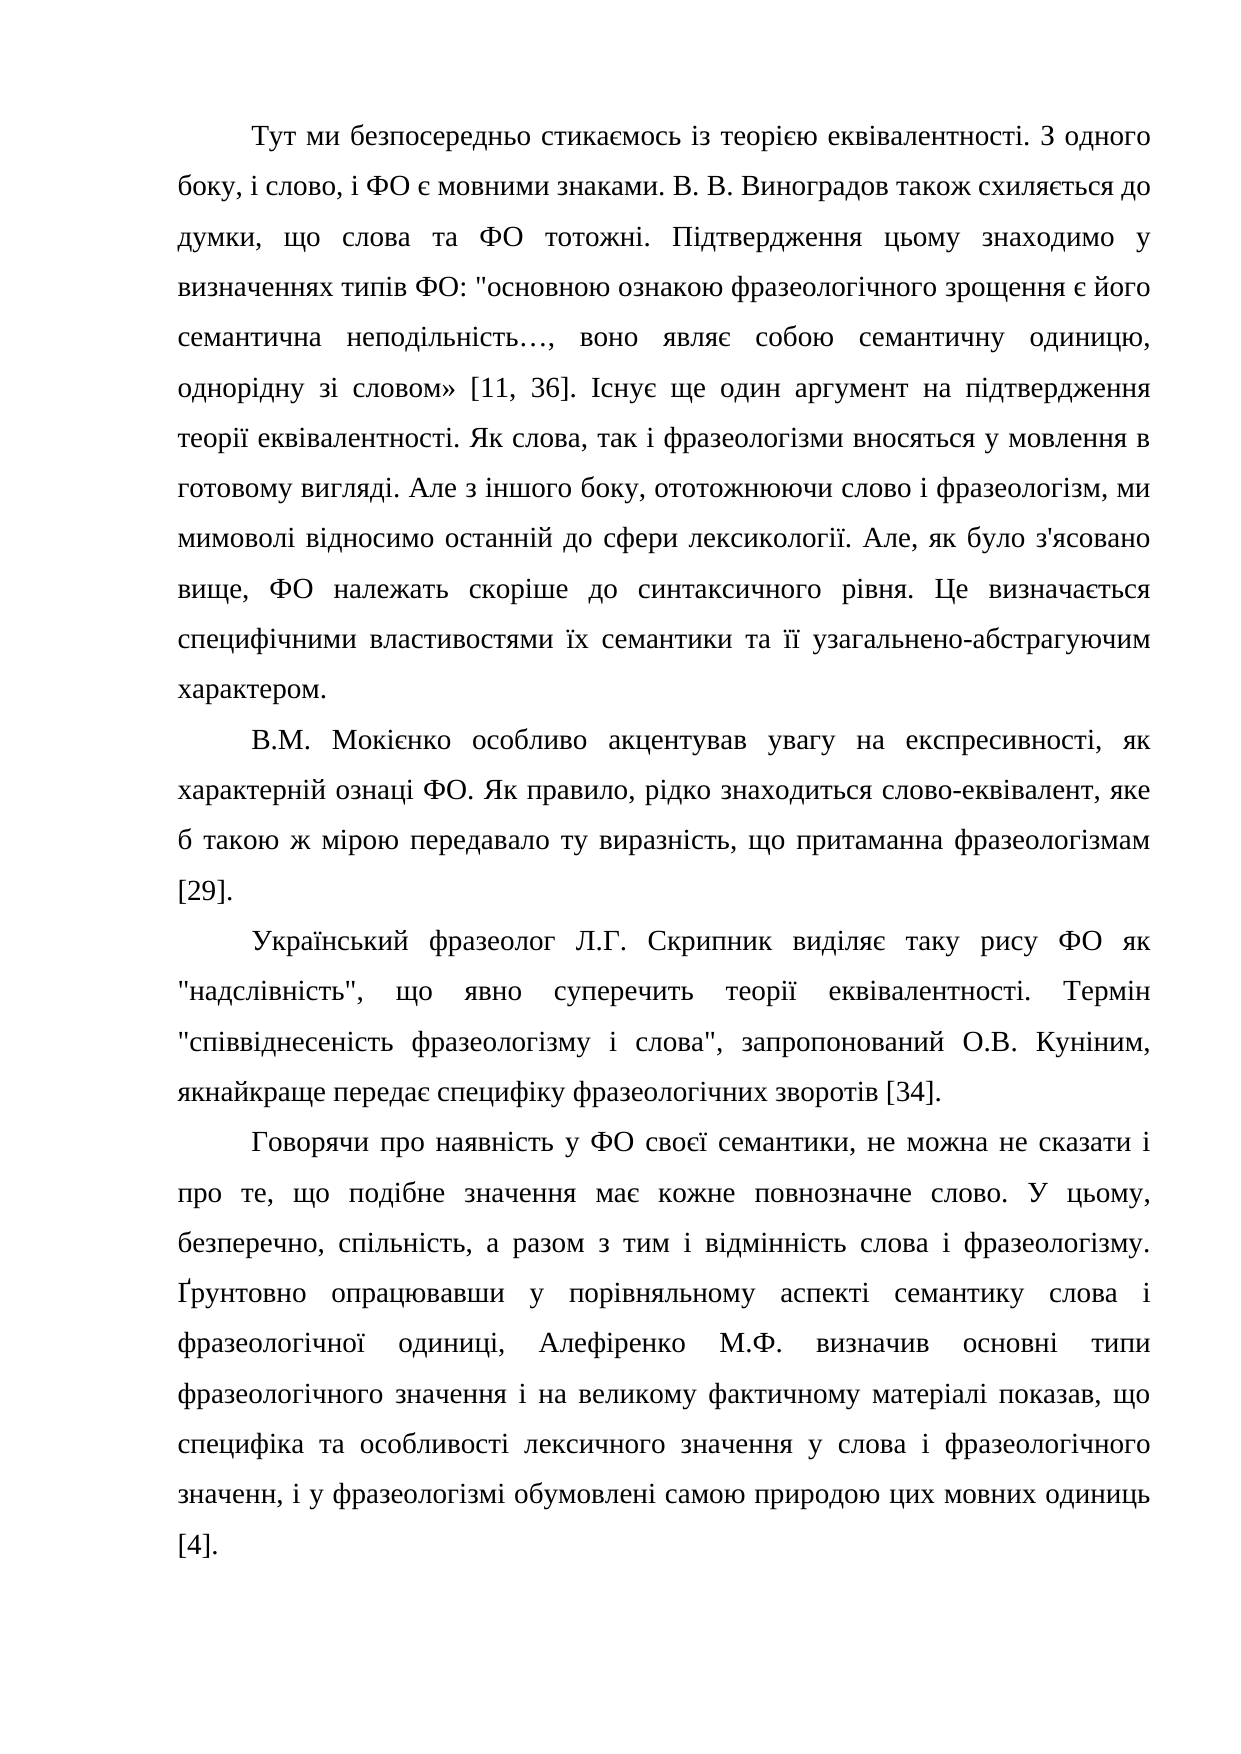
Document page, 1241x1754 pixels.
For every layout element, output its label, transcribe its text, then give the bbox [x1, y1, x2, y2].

text Говорячи про наявність у ФО своєї семантики, не можна не сказати і про те, що подібне значення має кожне повнозначне слово. У цьому, безперечно, спільність, а разом з тим і відмінність слова і фразеологізму. Ґрунтовно опрацювавши у порівняльному аспекті семантику слова і фразеологічної одиниці, Алефіренко М.Ф. визначив основні типи фразеологічного значення і на великому фактичному матеріалі показав, що специфіка та особливості лексичного значення у слова і фразеологічного значенн, і у фразеологізмі обумовлені самою природою цих мовних одиниць [4]. [177, 1124, 1152, 1560]
text В.М. Мокієнко особливо акцентував увагу на експресивності, як характерній ознаці ФО. Як правило, рідко знаходиться слово-еквівалент, яке б такою ж мірою передавало ту виразність, що притаманна фразеологізмам [29]. [177, 722, 1152, 906]
text Український фразеолог Л.Г. Скрипник виділяє таку рису ФО як "надслівність", що явно суперечить теорії еквівалентності. Термін "співвіднесеність фразеологізму і слова", запропонований О.В. Куніним, якнайкраще передає специфіку фразеологічних зворотів [34]. [177, 923, 1152, 1108]
text Тут ми безпосередньо стикаємось із теорією еквівалентності. З одного боку, і слово, і ФО є мовними знаками. В. В. Виноградов також схиляється до думки, що слова та ФО тотожні. Підтвердження цьому знаходимо у визначеннях типів ФО: "основною ознакою фразеологічного зрощення є його семантична неподільність…, воно являє собою семантичну одиницю, однорідну зі словом» [11, 36]. Існує ще один аргумент на підтвердження теорії еквівалентності. Як слова, так і фразеологізми вносяться у мовлення в готовому вигляді. Але з іншого боку, ототожнюючи слово і фразеологізм, ми мимоволі відносимо останній до сфери лексикології. Але, як було з'ясовано вище, ФО належать скоріше до синтаксичного рівня. Це визначається специфічними властивостями їх семантики та її узагальнено-абстрагуючим характером. [177, 118, 1152, 705]
